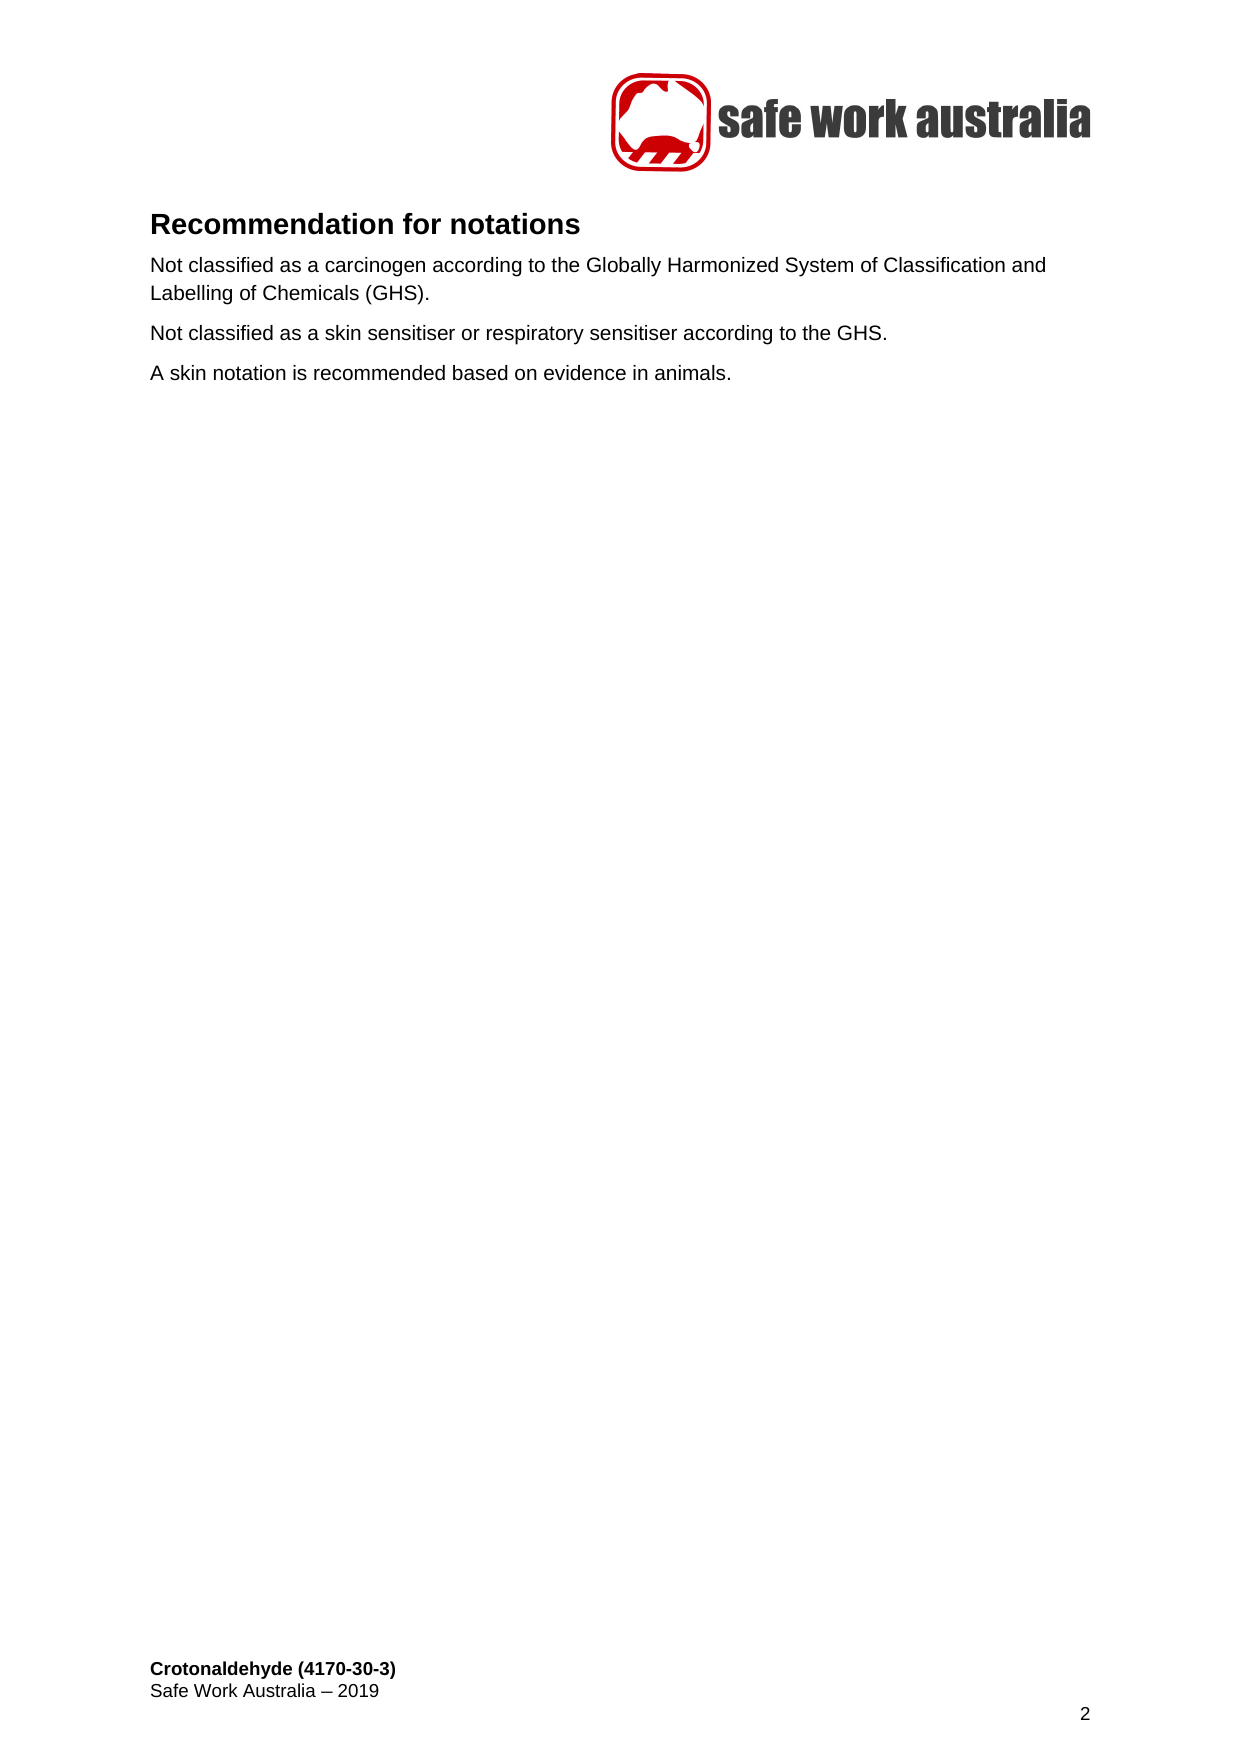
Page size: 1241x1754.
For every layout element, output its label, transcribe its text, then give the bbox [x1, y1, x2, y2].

text Not classified as a skin sensitiser or respiratory sensitiser according to the GHS. [150, 320, 1090, 344]
picture [608, 73, 1091, 172]
text A skin notation is recommended based on evidence in animals. [150, 360, 1090, 384]
text Not classified as a carcinogen according to the Globally Harmonized System of Classification and Labelling of Chemicals (GHS). [150, 253, 1090, 304]
subtitle Recommendation for notations [150, 207, 1090, 240]
